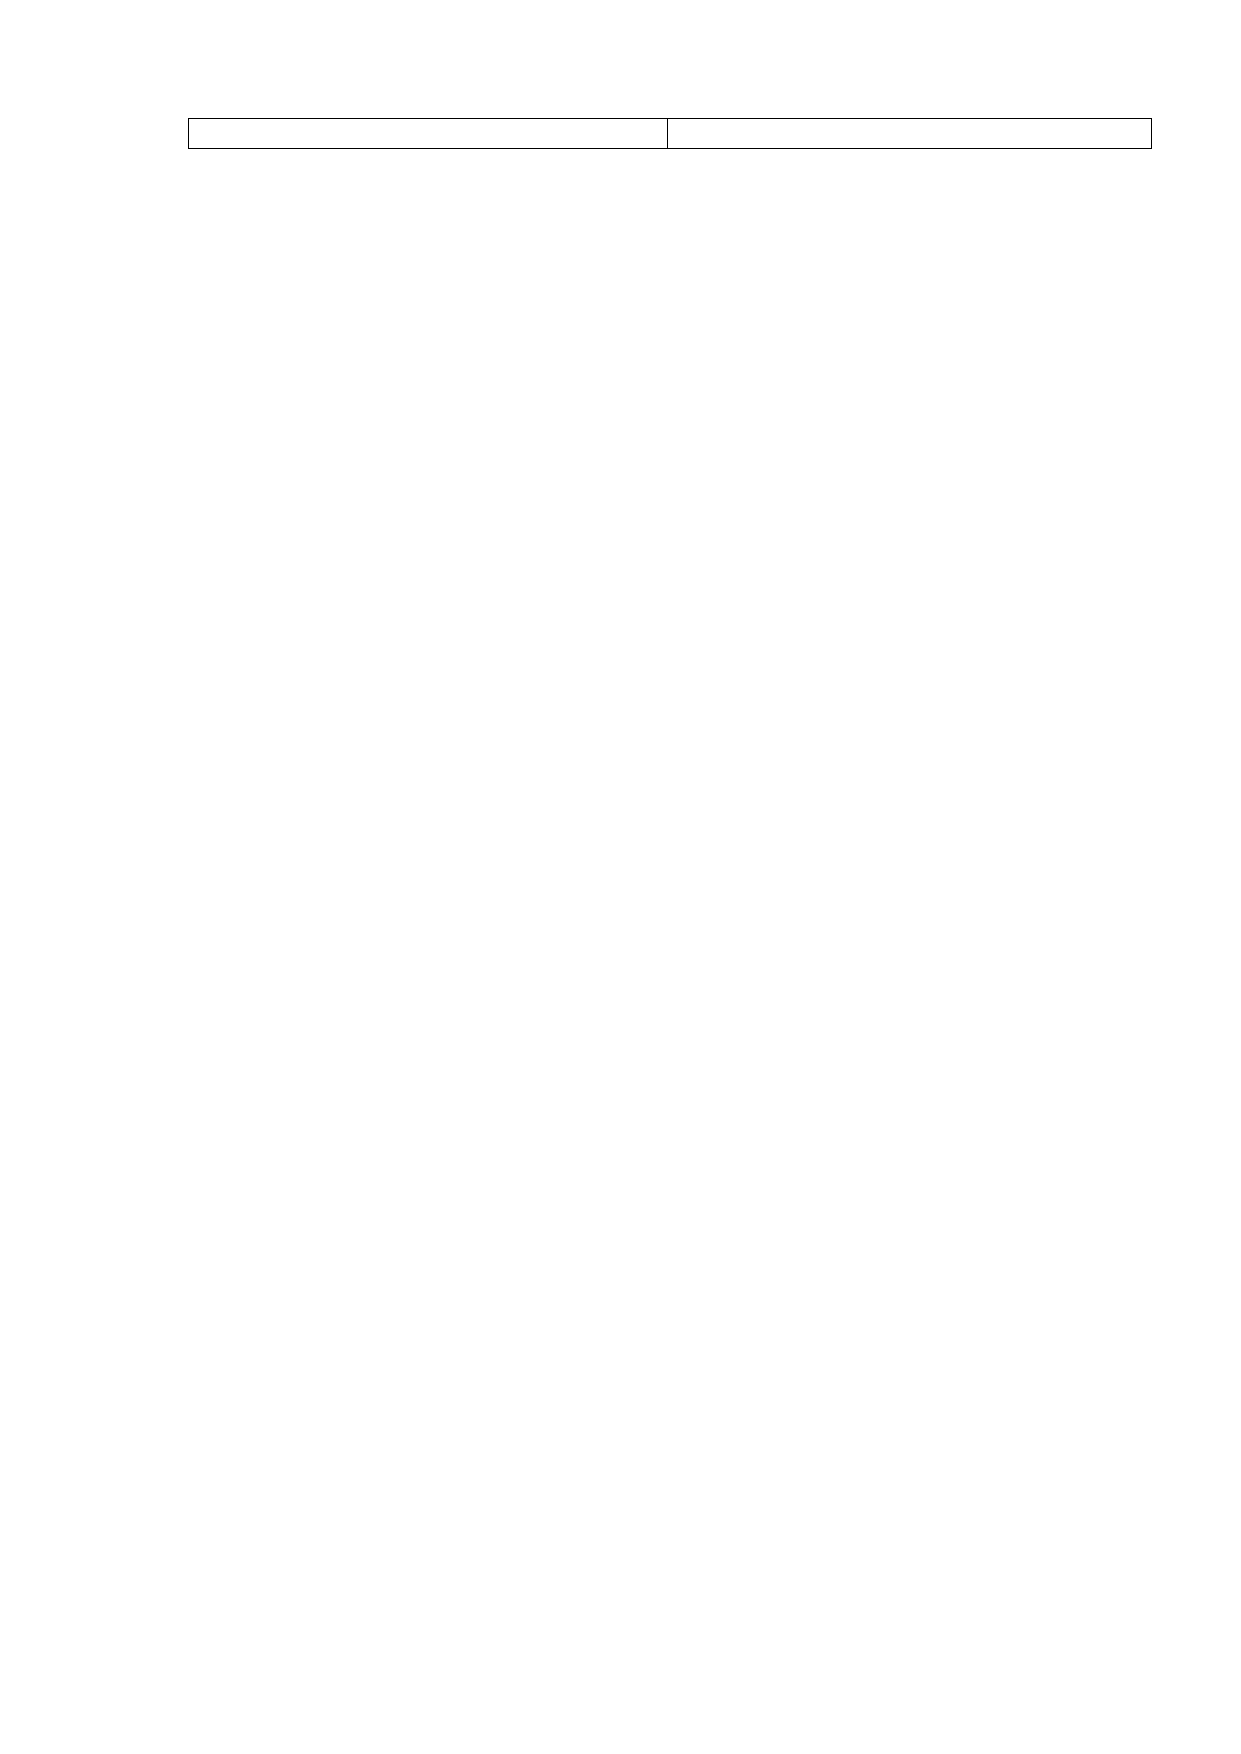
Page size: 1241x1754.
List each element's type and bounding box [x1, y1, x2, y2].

table_cell [189, 119, 667, 148]
table_cell [668, 119, 1151, 148]
